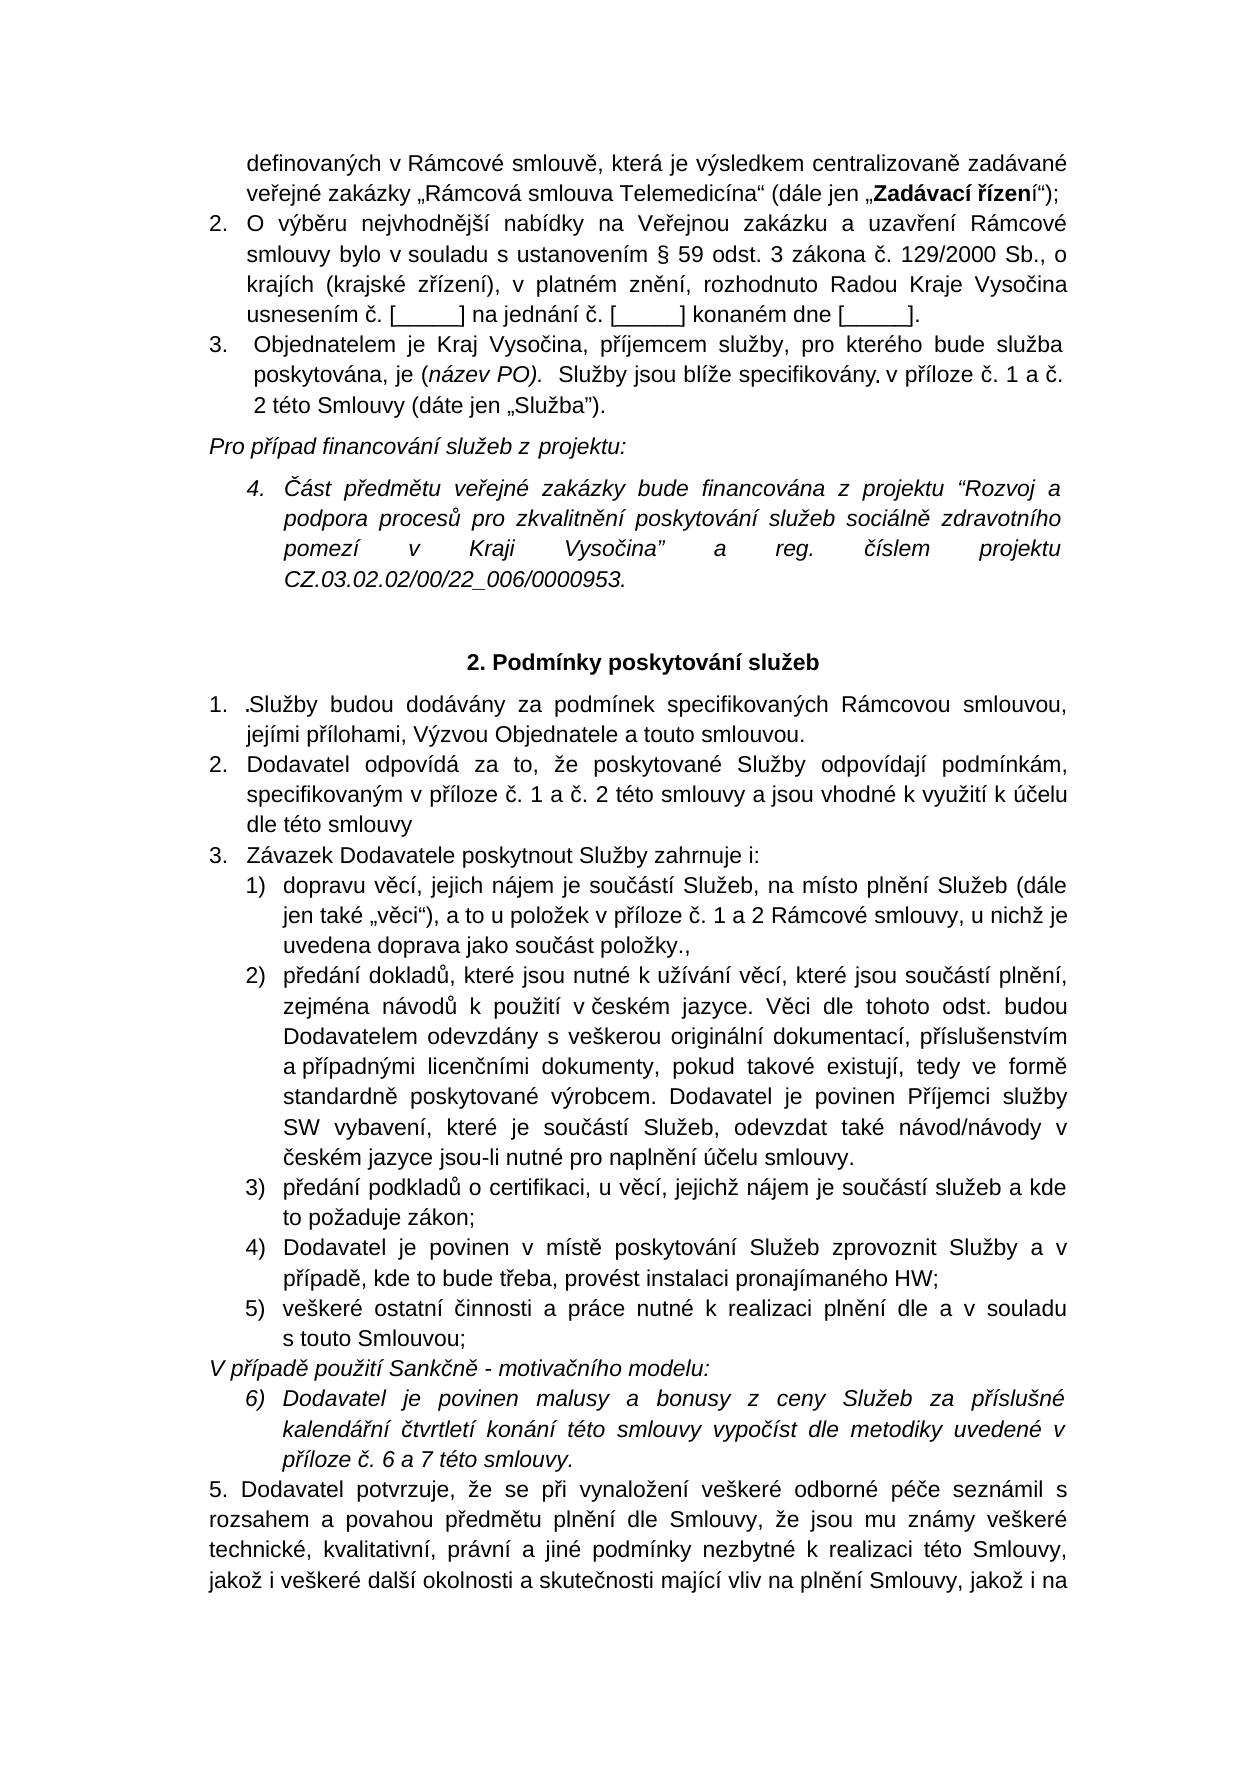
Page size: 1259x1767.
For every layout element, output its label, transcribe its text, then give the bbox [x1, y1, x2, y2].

list Část předmětu veřejné zakázky bude financována z projektu “Rozvoj a podpora procesů pro zkvalitnění poskytování služeb sociálně zdravotního pomezí v Kraji Vysočina” a reg. číslem projektu CZ.03.02.02/00/22_006/0000953. [246, 475, 1064, 592]
list Služby budou dodávány za podmínek specifikovaných Rámcovou smlouvou, jejími přílohami, Výzvou Objednatele a touto smlouvou. [209, 691, 1068, 747]
list předání podkladů o certifikaci, u věcí, jejichž nájem je součástí služeb a kde to požaduje zákon; [245, 1174, 1068, 1231]
text Pro případ financování služeb z projektu: [209, 433, 1064, 460]
text 2. Podmínky poskytování služeb [246, 649, 1039, 675]
list O výběru nejvhodnější nabídky na Veřejnou zakázku a uzavření Rámcové smlouvy bylo v souladu s ustanovením § 59 odst. 3 zákona č. 129/2000 Sb., o krajích (krajské zřízení), v platném znění, rozhodnuto Radou Kraje Vysočina usnesením č. [_____] na jednání č. [_____] konaném dne [_____]. [209, 210, 1068, 327]
list Závazek Dodavatele poskytnout Služby zahrnuje i: [209, 842, 1068, 868]
list Objednatelem je Kraj Vysočina, příjemcem služby, pro kterého bude služba poskytována, je (název PO). Služby jsou blíže specifikovány v příloze č. 1 a č. 2 této Smlouvy (dáte jen „Služba”). [209, 331, 1064, 418]
list Dodavatel je povinen malusy a bonusy z ceny Služeb za příslušné kalendářní čtvrtletí konání této smlouvy vypočíst dle metodiky uvedené v příloze č. 6 a 7 této smlouvy. [245, 1385, 1068, 1472]
list dopravu věcí, jejich nájem je součástí Služeb, na místo plnění Služeb (dále jen také „věci“), a to u položek v příloze č. 1 a 2 Rámcové smlouvy, u nichž je uvedena doprava jako součást položky., [245, 872, 1068, 959]
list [209, 150, 1068, 207]
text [209, 1476, 1068, 1593]
list Dodavatel je povinen v místě poskytování Služeb zprovoznit Služby a v případě, kde to bude třeba, provést instalaci pronajímaného HW; [245, 1234, 1068, 1291]
text V případě použití Sankčně - motivačního modelu: [209, 1355, 1068, 1382]
list Dodavatel odpovídá za to, že poskytované Služby odpovídají podmínkám, specifikovaným v příloze č. 1 a č. 2 této smlouvy a jsou vhodné k využití k účelu dle této smlouvy [209, 751, 1068, 838]
list předání dokladů, které jsou nutné k užívání věcí, které jsou součástí plnění, zejména návodů k použití v českém jazyce. Věci dle tohoto odst. budou Dodavatelem odevzdány s veškerou originální dokumentací, příslušenstvím a případnými licenčními dokumenty, pokud takové existují, tedy ve formě standardně poskytované výrobcem. Dodavatel je povinen Příjemci služby SW vybavení, které je součástí Služeb, odevzdat také návod/návody v českém jazyce jsou-li nutné pro naplnění účelu smlouvy. [245, 962, 1068, 1170]
list veškeré ostatní činnosti a práce nutné k realizaci plnění dle a v souladu s touto Smlouvou; [245, 1295, 1068, 1351]
